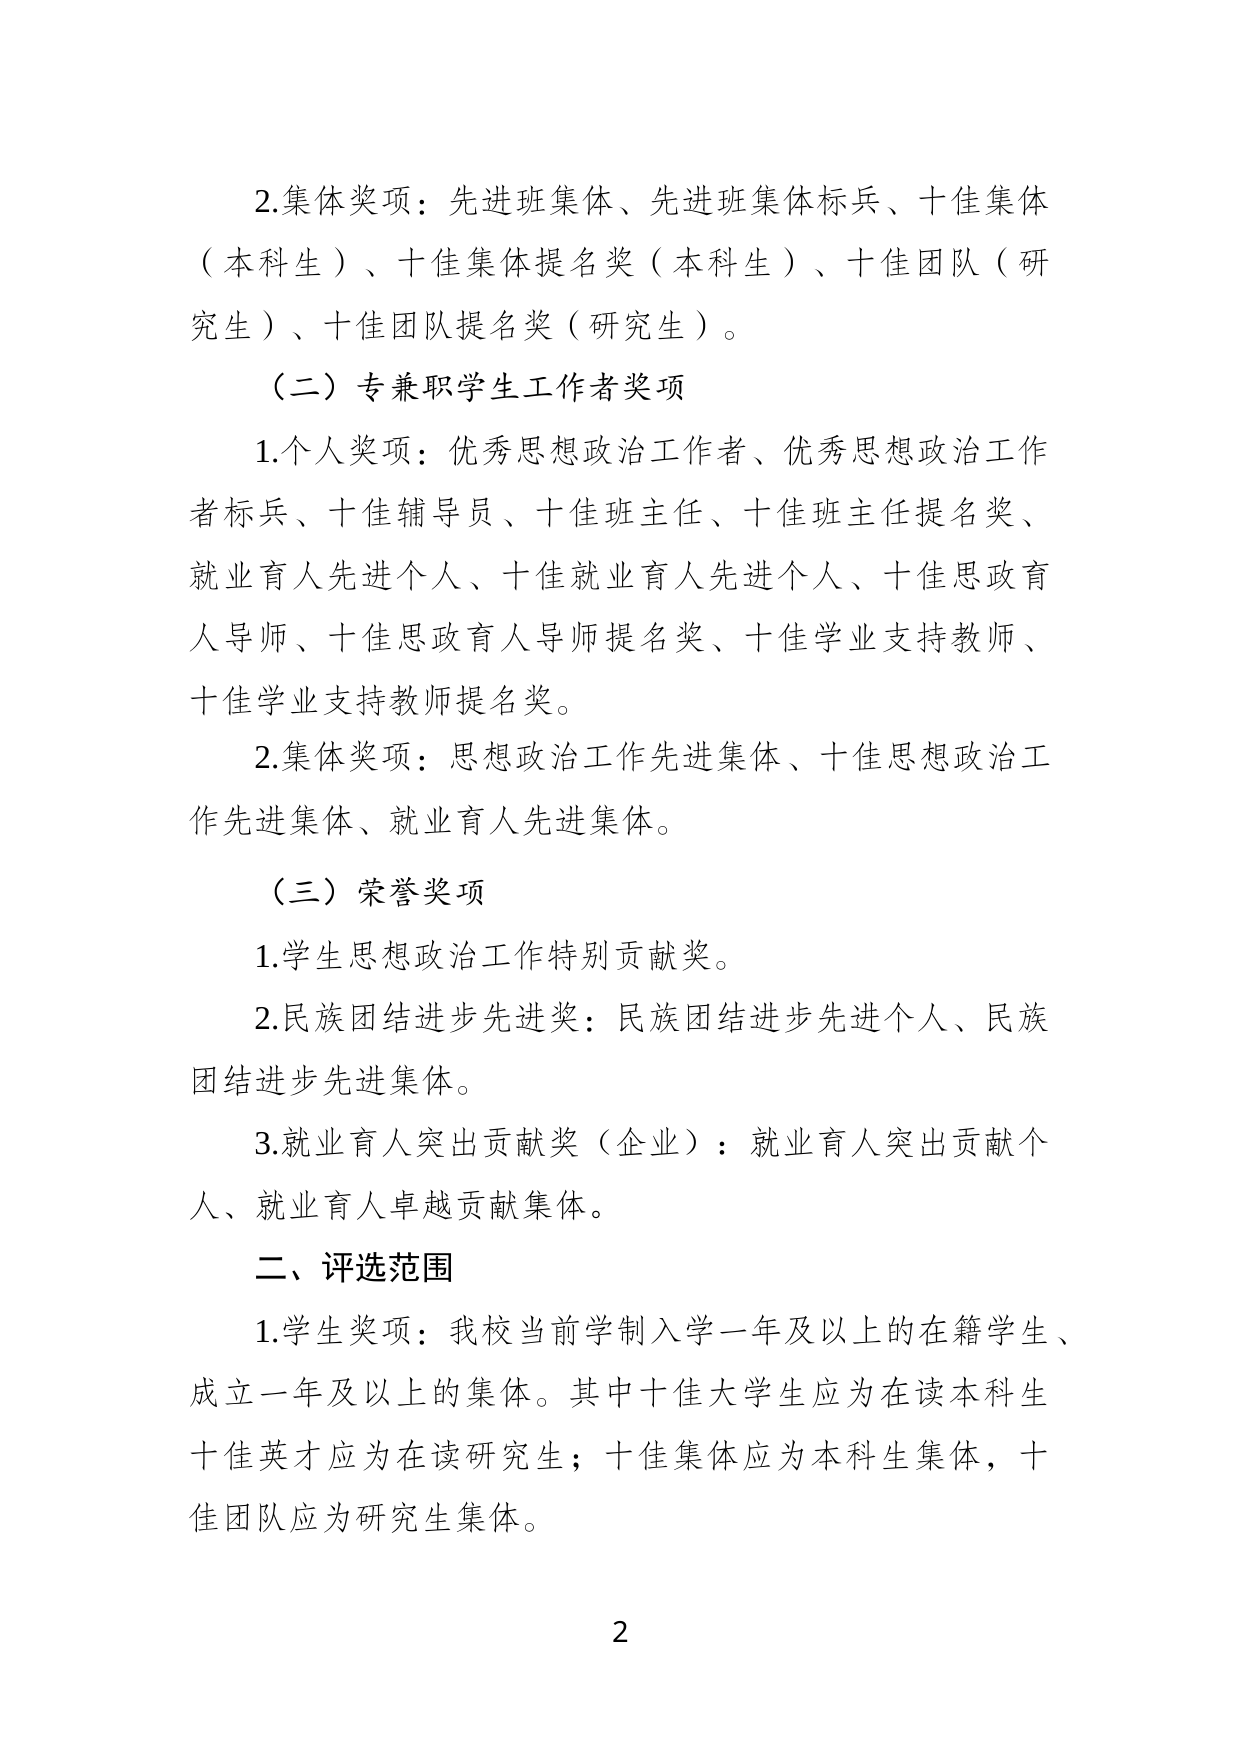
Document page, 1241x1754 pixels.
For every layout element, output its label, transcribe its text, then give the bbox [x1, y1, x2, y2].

text 2.集体奖项：先进班集体、先进班集体标兵、十佳集体（本科生）、十佳集体提名奖（本科生）、十佳团队（研究生）、十佳团队提名奖（研究生）。 [187, 162, 1053, 349]
text 1.个人奖项：优秀思想政治工作者、优秀思想政治工作者标兵、十佳辅导员、十佳班主任、十佳班主任提名奖、就业育人先进个人、十佳就业育人先进个人、十佳思政育人导师、十佳思政育人导师提名奖、十佳学业支持教师、十佳学业支持教师提名奖。 [187, 412, 1053, 724]
text 3.就业育人突出贡献奖（企业）：就业育人突出贡献个人、就业育人卓越贡献集体。 [187, 1104, 1053, 1229]
text 1.学生思想政治工作特别贡献奖。 [187, 917, 1053, 979]
text 2.集体奖项：思想政治工作先进集体、十佳思想政治工作先进集体、就业育人先进集体。 [187, 724, 1053, 854]
text 1.学生奖项：我校当前学制入学一年及以上的在籍学生、成立一年及以上的集体。其中十佳大学生应为在读本科生，十佳英才应为在读研究生；十佳集体应为本科生集体，十佳团队应为研究生集体。 [187, 1292, 1053, 1542]
text （二）专兼职学生工作者奖项 [187, 349, 1053, 412]
text 二、评选范围 [187, 1229, 1053, 1292]
text 2.民族团结进步先进奖：民族团结进步先进个人、民族团结进步先进集体。 [187, 979, 1053, 1104]
text （三）荣誉奖项 [187, 854, 1053, 917]
